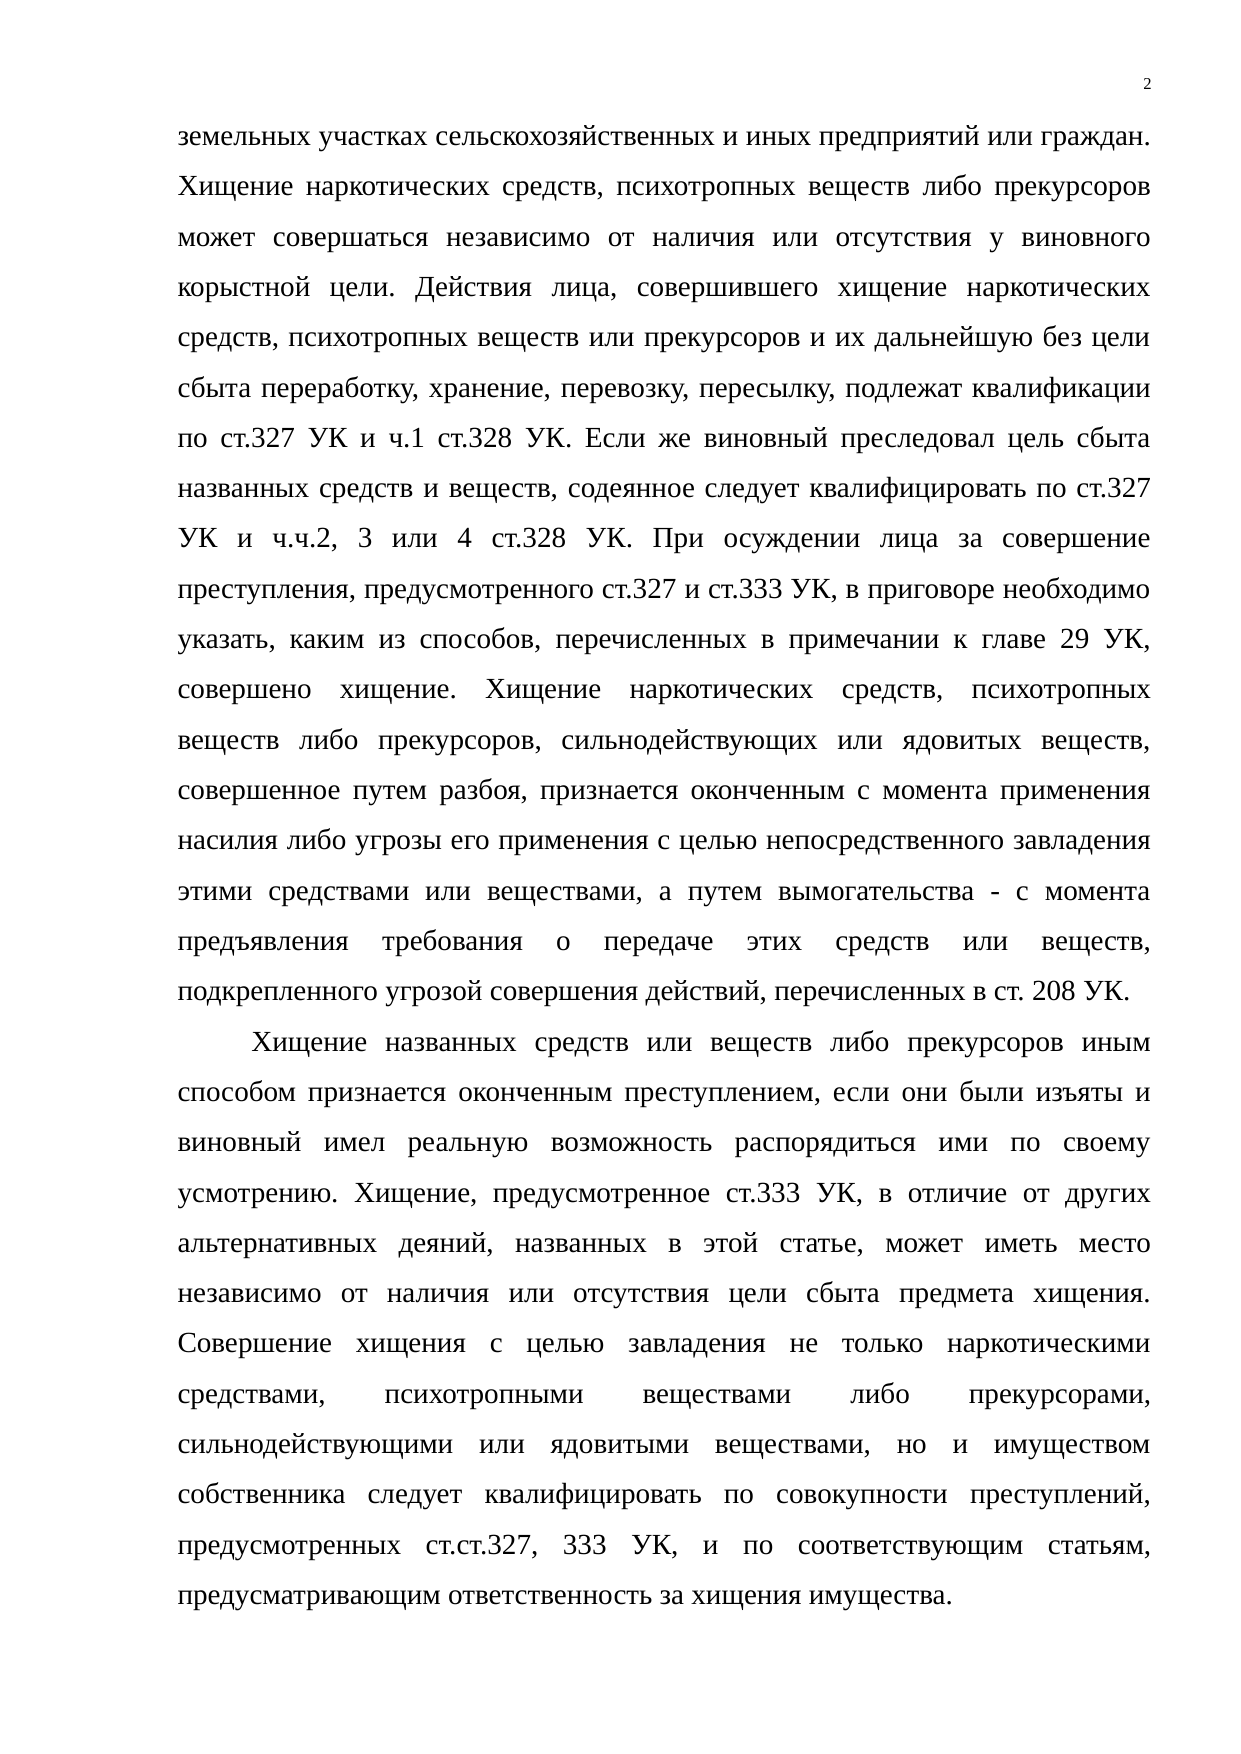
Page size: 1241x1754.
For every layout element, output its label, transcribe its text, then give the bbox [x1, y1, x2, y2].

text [177, 118, 1152, 1007]
text Хищение названных средств или веществ либо прекурсоров иным способом признается оконченным преступлением, если они были изъяты и виновный имел реальную возможность распорядиться ими по своему усмотрению. Хищение, предусмотренное ст.333 УК, в отличие от других альтернативных деяний, названных в этой статье, может иметь место независимо от наличия или отсутствия цели сбыта предмета хищения. Совершение хищения с целью завладения не только наркотическими средствами, психотропными веществами либо прекурсорами, сильнодействующими или ядовитыми веществами, но и имуществом собственника следует квалифицировать по совокупности преступлений, предусмотренных ст.ст.327, 333 УК, и по соответствующим статьям, предусматривающим ответственность за хищения имущества. [177, 1024, 1152, 1611]
